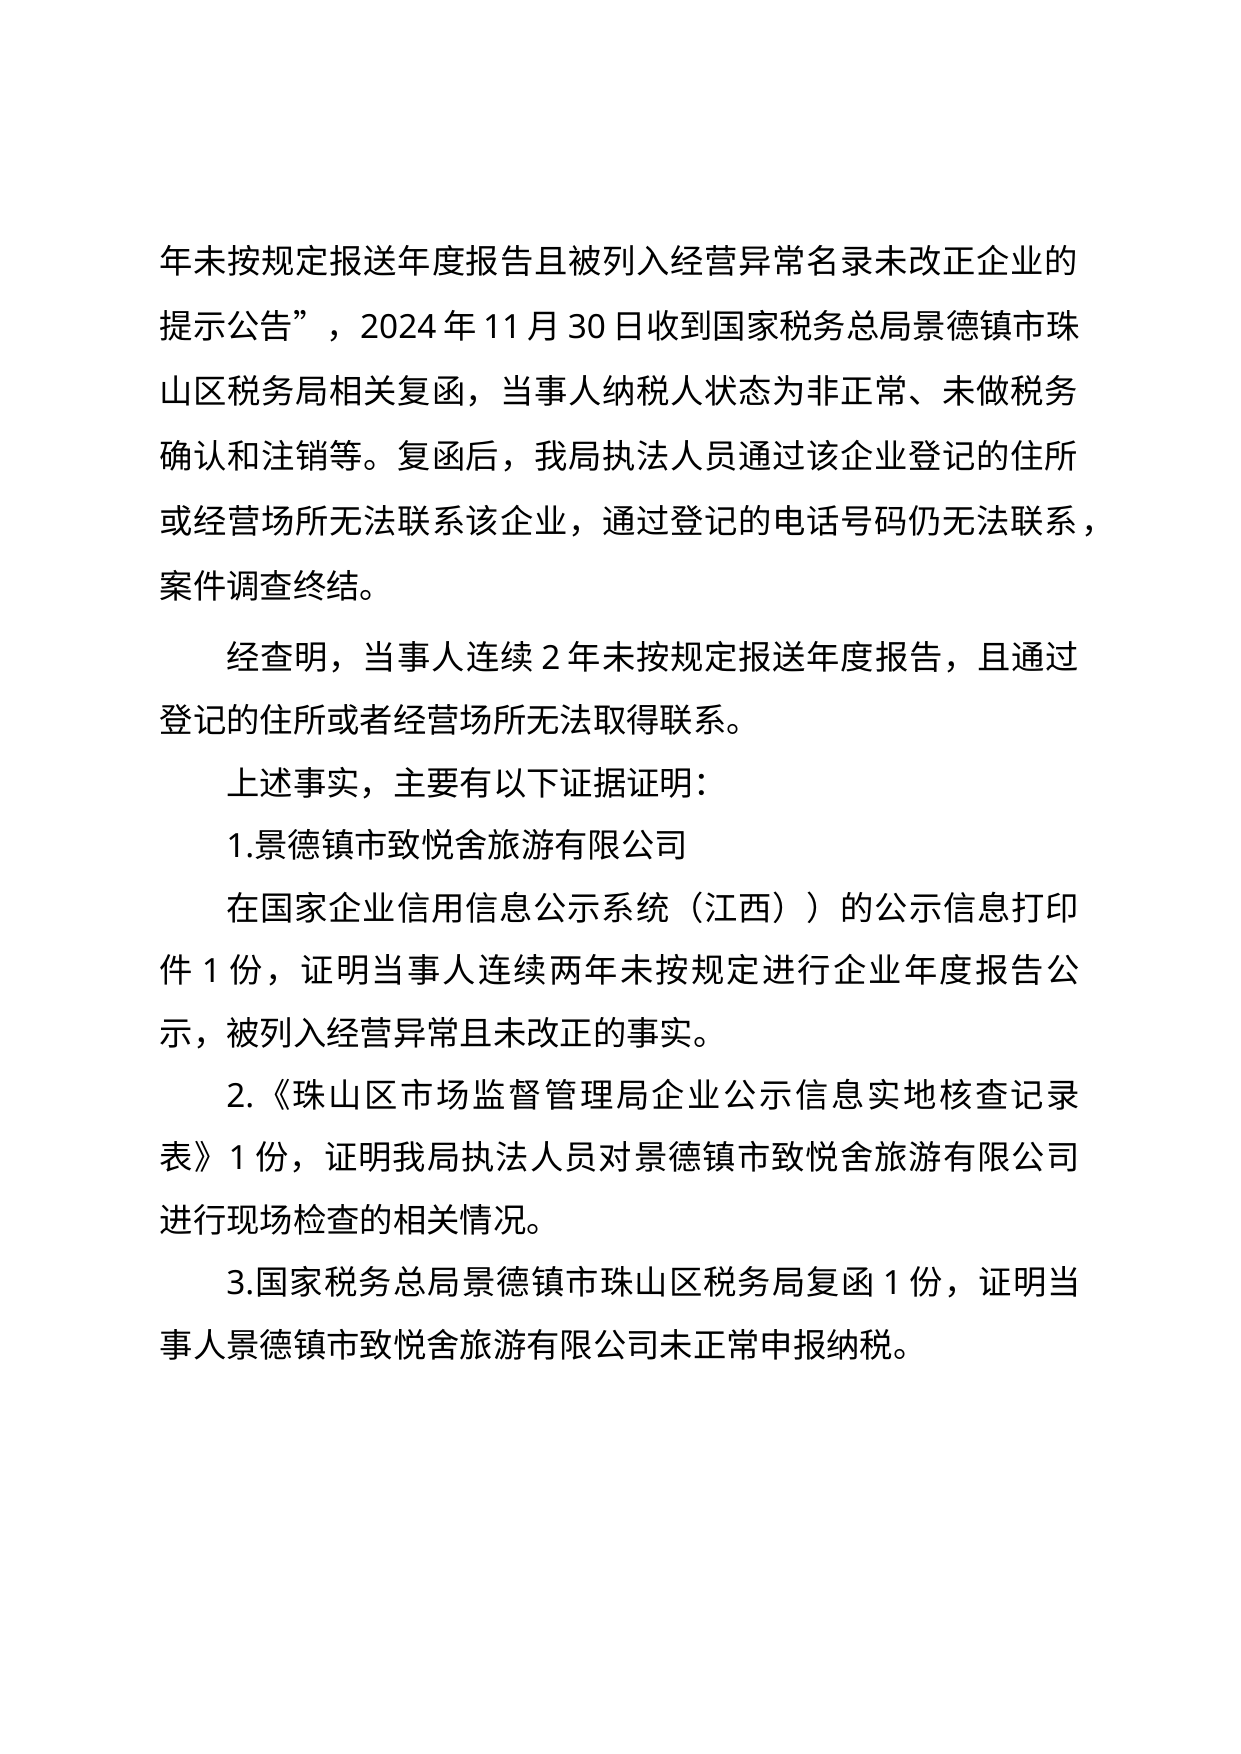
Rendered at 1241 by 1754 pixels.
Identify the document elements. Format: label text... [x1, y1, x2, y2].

text 2.《珠山区市场监督管理局企业公示信息实地核查记录表》1份，证明我局执法人员对景德镇市致悦舍旅游有限公司进行现场检查的相关情况。 [159, 1054, 1081, 1242]
text 3.国家税务总局景德镇市珠山区税务局复函1份，证明当事人景德镇市致悦舍旅游有限公司未正常申报纳税。 [159, 1242, 1081, 1367]
text 1.景德镇市致悦舍旅游有限公司 [159, 804, 1081, 867]
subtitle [159, 227, 1081, 617]
text 上述事实，主要有以下证据证明： [159, 742, 1081, 804]
text 在国家企业信用信息公示系统（江西））的公示信息打印件1份，证明当事人连续两年未按规定进行企业年度报告公示，被列入经营异常且未改正的事实。 [159, 867, 1081, 1054]
text 经查明，当事人连续2年未按规定报送年度报告，且通过登记的住所或者经营场所无法取得联系。 [159, 617, 1081, 742]
